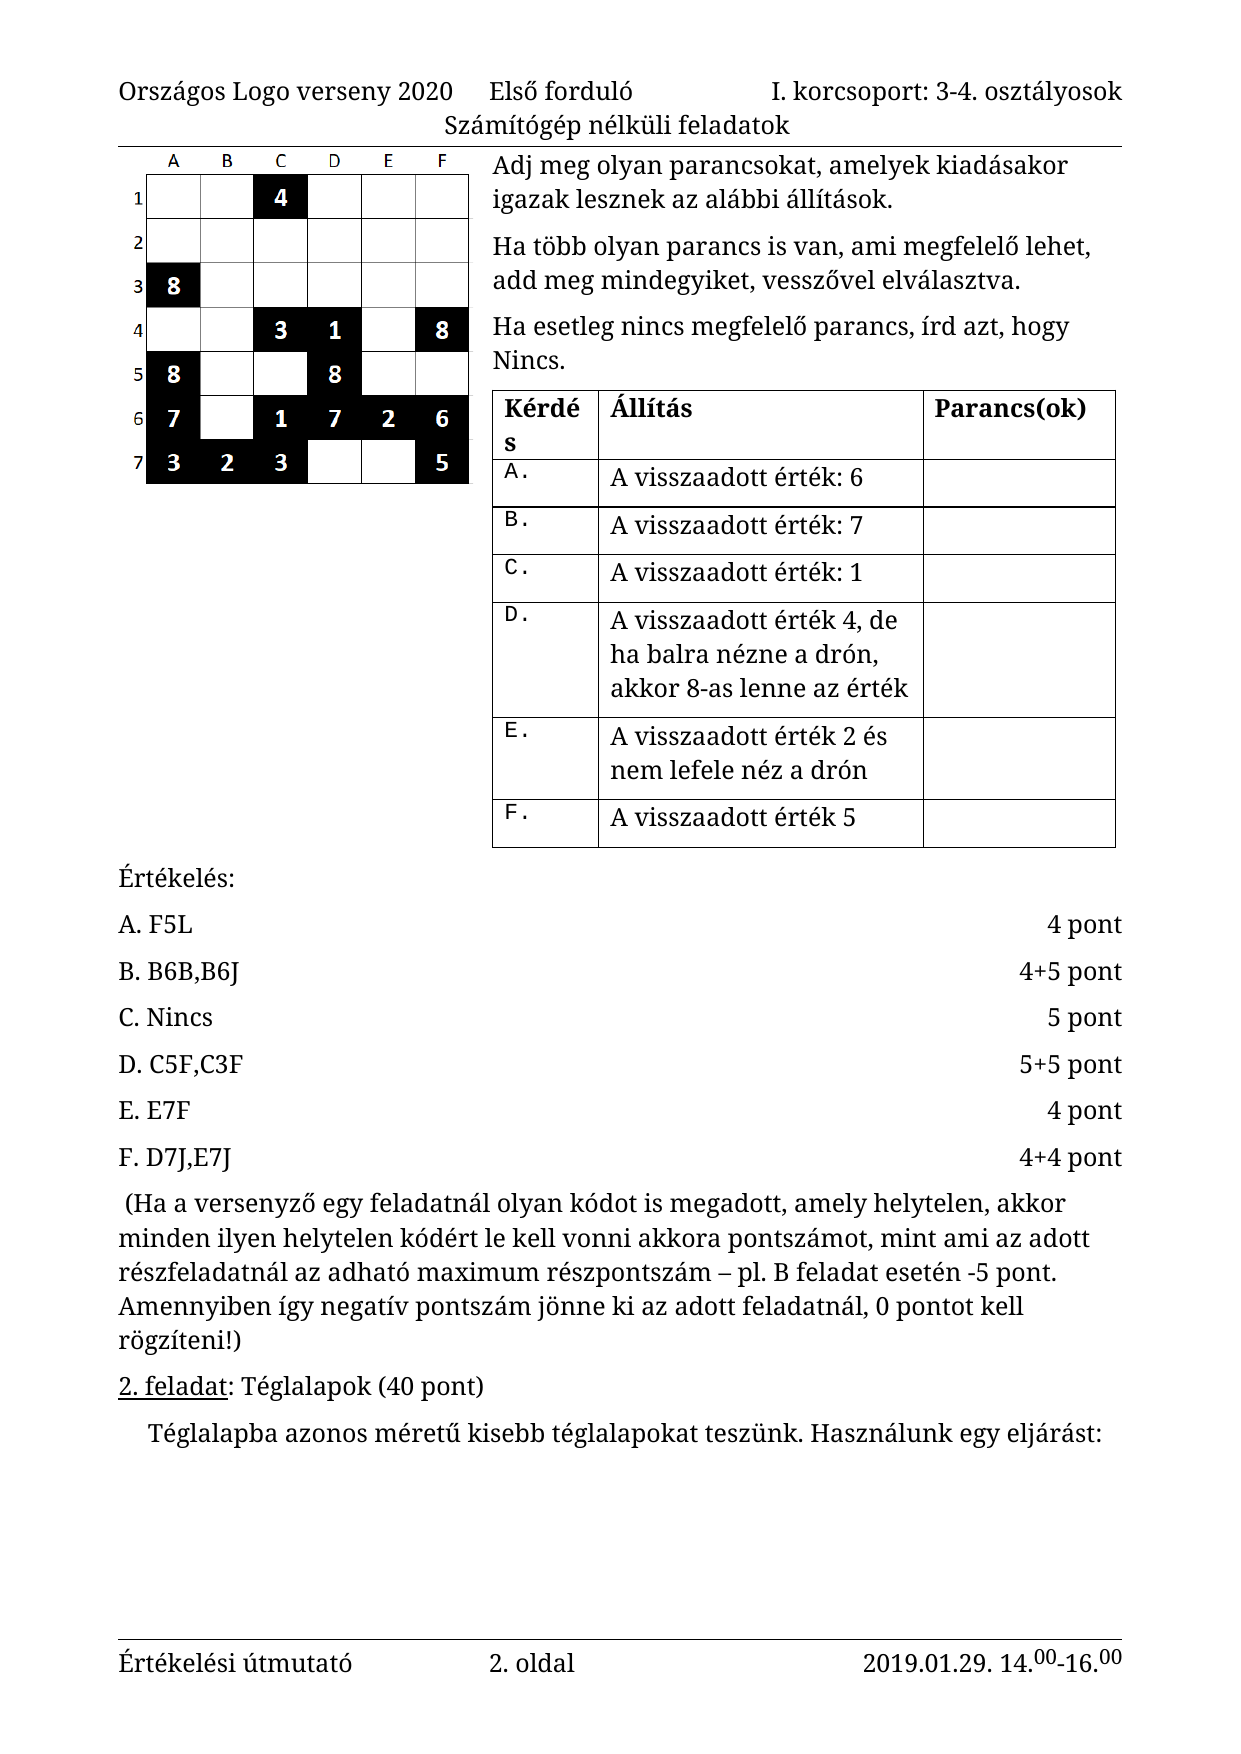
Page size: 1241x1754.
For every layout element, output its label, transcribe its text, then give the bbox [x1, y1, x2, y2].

text E. E7F 4 pont [118, 1093, 1122, 1127]
text (Ha a versenyző egy feladatnál olyan kódot is megadott, amely helytelen, akkor minden ilyen helytelen kódért le kell vonni akkora pontszámot, mint ami az adott részfeladatnál az adható maximum részpontszám – pl. B feladat esetén -5 pont. Amennyiben így negatív pontszám jönne ki az adott feladatnál, 0 pontot kell rögzíteni!) [118, 1186, 1122, 1356]
table_header Adj meg olyan parancsokat, amelyek kiadásakor igazak lesznek az alábbi állítások. Ha több olyan parancs is van, ami megfelelő lehet, add meg mindegyiket, vesszővel elválasztva. Ha esetleg nincs megfelelő parancs, írd azt, hogy Nincs. [481, 148, 1122, 848]
text 2. feladat: Téglalapok (40 pont) [118, 1369, 1122, 1403]
table_header [118, 148, 481, 848]
text F. D7J,E7J 4+4 pont [118, 1139, 1122, 1174]
picture [129, 147, 474, 488]
text B. B6B,B6J 4+5 pont [118, 953, 1122, 987]
text D. C5F,C3F 5+5 pont [118, 1046, 1122, 1081]
text C. Nincs 5 pont [118, 1000, 1122, 1034]
text Téglalapba azonos méretű kisebb téglalapokat teszünk. Használunk egy eljárást: [118, 1416, 1122, 1449]
text A. F5L 4 pont [118, 907, 1122, 941]
text Értékelés: [118, 860, 1122, 894]
